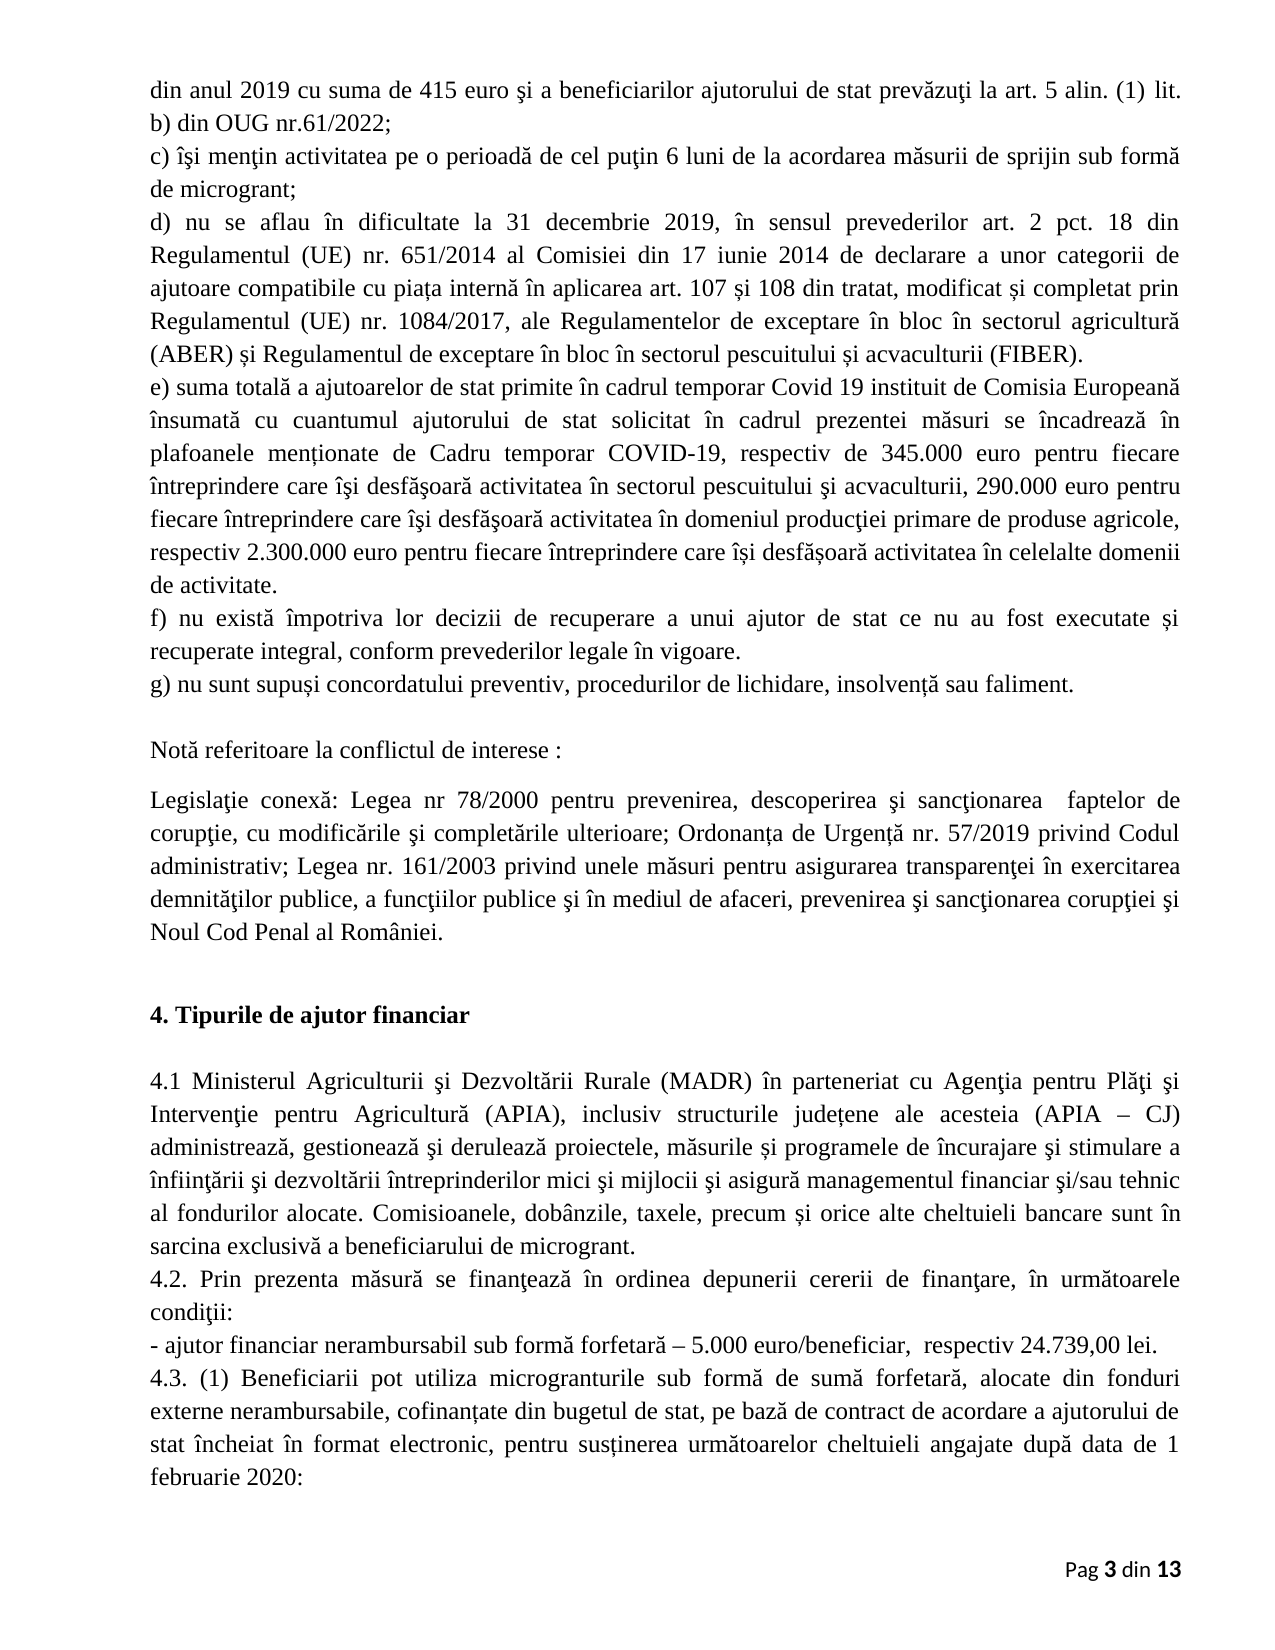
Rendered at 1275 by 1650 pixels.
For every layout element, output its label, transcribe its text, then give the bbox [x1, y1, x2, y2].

text 4. Tipurile de ajutor financiar [150, 1000, 1181, 1029]
text Legislaţie conexă: Legea nr 78/2000 pentru prevenirea, descoperirea şi sancţionarea faptelor de corupţie, cu modificările şi completările ulterioare; Ordonanța de Urgență nr. 57/2019 privind Codul administrativ; Legea nr. 161/2003 privind unele măsuri pentru asigurarea transparenţei în exercitarea demnităţilor publice, a funcţiilor publice şi în mediul de afaceri, prevenirea şi sancţionarea corupţiei şi Noul Cod Penal al României. [150, 785, 1181, 946]
text 4.3. (1) Beneficiarii pot utiliza microgranturile sub formă de sumă forfetară, alocate din fonduri externe nerambursabile, cofinanțate din bugetul de stat, pe bază de contract de acordare a ajutorului de stat încheiat în format electronic, pentru susținerea următoarelor cheltuieli angajate după data de 1 februarie 2020: [150, 1363, 1181, 1491]
text Notă referitoare la conflictul de interese : [150, 735, 1181, 764]
text c) îşi menţin activitatea pe o perioadă de cel puţin 6 luni de la acordarea măsurii de sprijin sub formă de microgrant; [150, 141, 1181, 203]
text 4.2. Prin prezenta măsură se finanţează în ordinea depunerii cererii de finanţare, în următoarele condiţii: [150, 1264, 1181, 1326]
text e) suma totală a ajutoarelor de stat primite în cadrul temporar Covid 19 instituit de Comisia Europeană însumată cu cuantumul ajutorului de stat solicitat în cadrul prezentei măsuri se încadrează în plafoanele menționate de Cadru temporar COVID-19, respectiv de 345.000 euro pentru fiecare întreprindere care îşi desfăşoară activitatea în sectorul pescuitului şi acvaculturii, 290.000 euro pentru fiecare întreprindere care îşi desfăşoară activitatea în domeniul producţiei primare de produse agricole, respectiv 2.300.000 euro pentru fiecare întreprindere care își desfășoară activitatea în celelalte domenii de activitate. [150, 372, 1181, 599]
text f) nu există împotriva lor decizii de recuperare a unui ajutor de stat ce nu au fost executate și recuperate integral, conform prevederilor legale în vigoare. [150, 603, 1181, 665]
text 4.1 Ministerul Agriculturii şi Dezvoltării Rurale (MADR) în parteneriat cu Agenţia pentru Plăţi şi Intervenţie pentru Agricultură (APIA), inclusiv structurile județene ale acesteia (APIA – CJ) administrează, gestionează şi derulează proiectele, măsurile și programele de încurajare şi stimulare a înfiinţării şi dezvoltării întreprinderilor mici şi mijlocii şi asigură managementul financiar şi/sau tehnic al fondurilor alocate. Comisioanele, dobânzile, taxele, precum și orice alte cheltuieli bancare sunt în sarcina exclusivă a beneficiarului de microgrant. [150, 1066, 1181, 1260]
text d) nu se aflau în dificultate la 31 decembrie 2019, în sensul prevederilor art. 2 pct. 18 din Regulamentul (UE) nr. 651/2014 al Comisiei din 17 iunie 2014 de declarare a unor categorii de ajutoare compatibile cu piața internă în aplicarea art. 107 și 108 din tratat, modificat și completat prin Regulamentul (UE) nr. 1084/2017, ale Regulamentelor de exceptare în bloc în sectorul agricultură (ABER) și Regulamentul de exceptare în bloc în sectorul pescuitului și acvaculturii (FIBER). [150, 207, 1181, 368]
text g) nu sunt supuși concordatului preventiv, procedurilor de lichidare, insolvență sau faliment. [150, 669, 1181, 698]
text - ajutor financiar nerambursabil sub formă forfetară – 5.000 euro/beneficiar, respectiv 24.739,00 lei. [150, 1330, 1181, 1359]
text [150, 75, 1181, 137]
